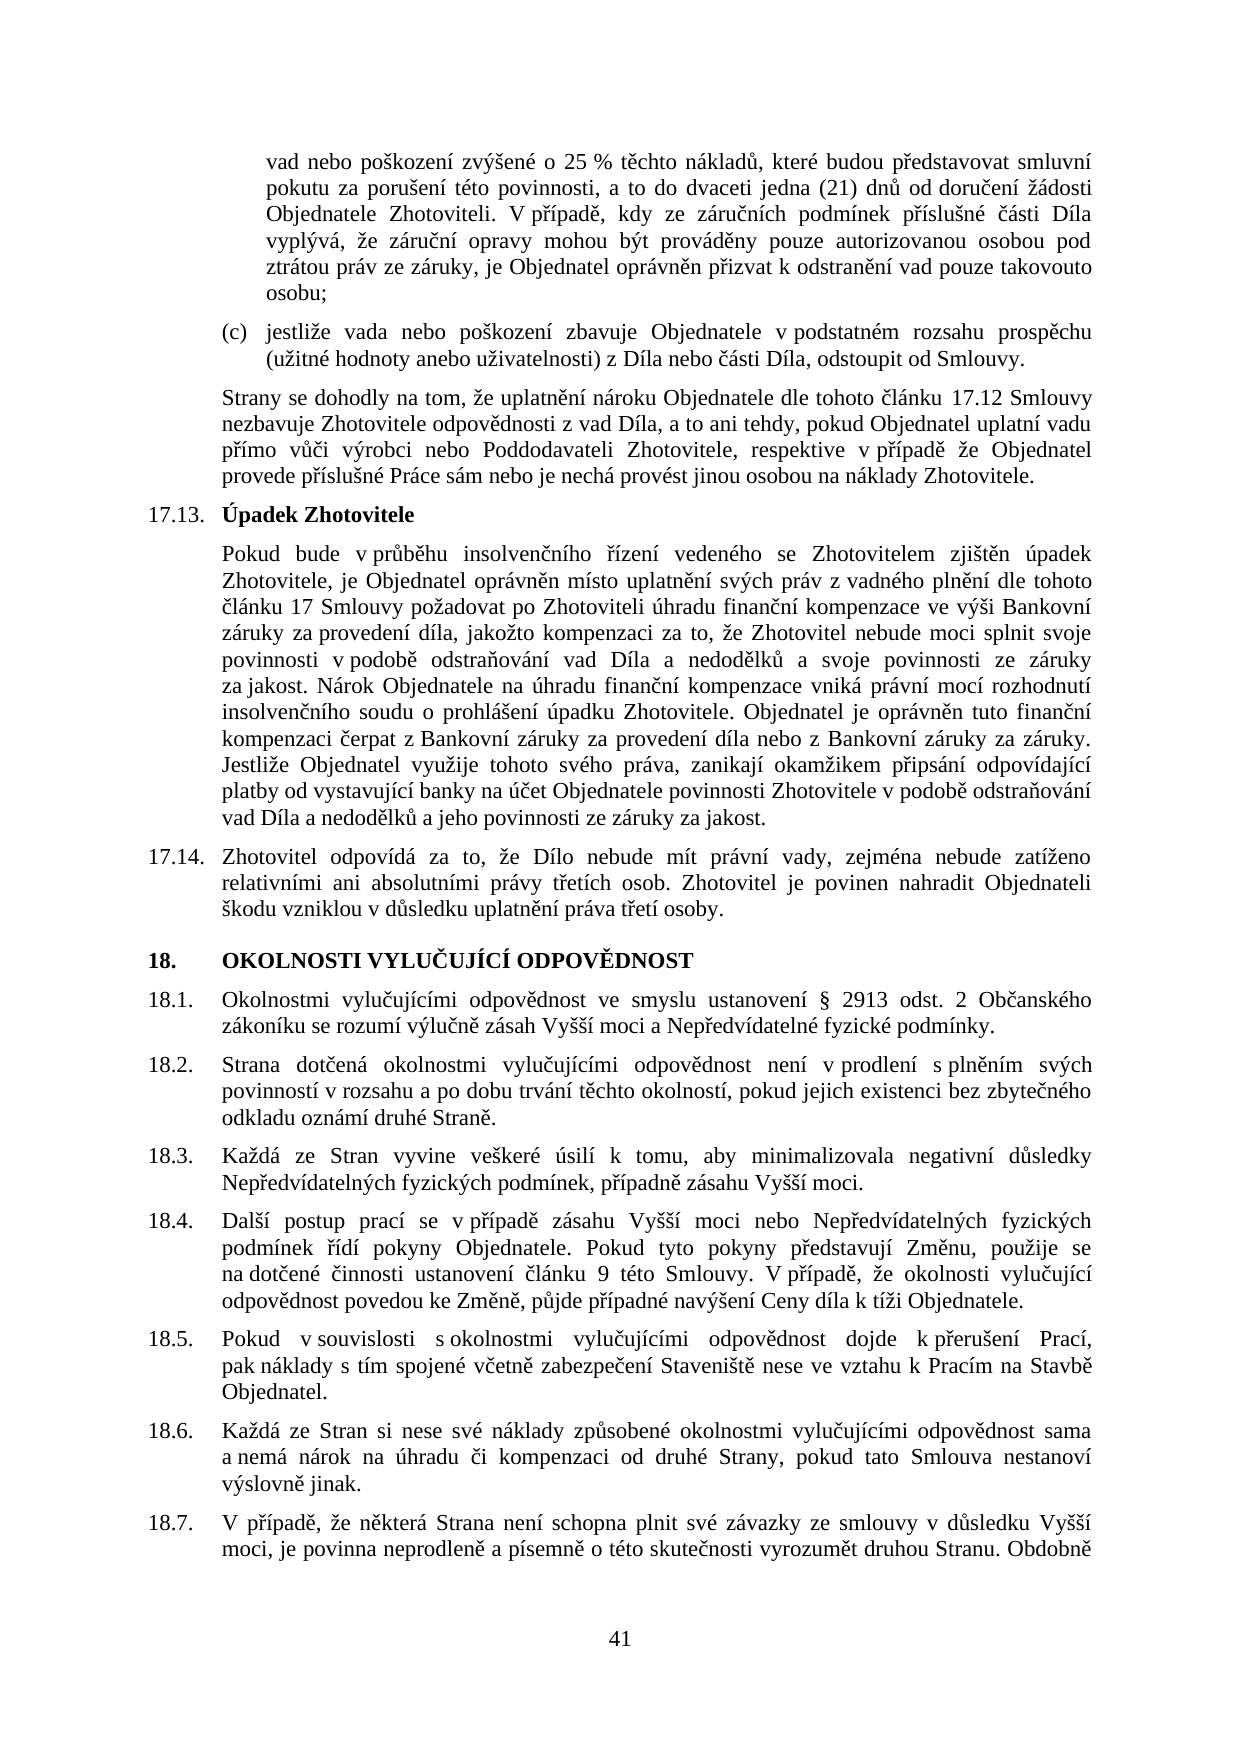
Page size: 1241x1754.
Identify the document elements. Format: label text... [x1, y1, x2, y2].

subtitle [148, 1509, 1092, 1561]
subtitle Pokud v souvislosti s okolnostmi vylučujícími odpovědnost dojde k přerušení Prací, pak náklady s tím spojené včetně zabezpečení Staveniště nese ve vztahu k Pracím na Stavbě Objednatel. [148, 1326, 1092, 1404]
subtitle Každá ze Stran si nese své náklady způsobené okolnostmi vylučujícími odpovědnost sama a nemá nárok na úhradu či kompenzaci od druhé Strany, pokud tato Smlouva nestanoví výslovně jinak. [148, 1417, 1092, 1496]
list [222, 148, 1092, 306]
subtitle Strana dotčená okolnostmi vylučujícími odpovědnost není v prodlení s plněním svých povinností v rozsahu a po dobu trvání těchto okolností, pokud jejich existenci bez zbytečného odkladu oznámí druhé Straně. [148, 1051, 1092, 1130]
list jestliže vada nebo poškození zbavuje Objednatele v podstatném rozsahu prospěchu (užitné hodnoty anebo uživatelnosti) z Díla nebo části Díla, odstoupit od Smlouvy. [222, 318, 1092, 371]
subtitle Další postup prací se v případě zásahu Vyšší moci nebo Nepředvídatelných fyzických podmínek řídí pokyny Objednatele. Pokud tyto pokyny představují Změnu, použije se na dotčené činnosti ustanovení článku 9 této Smlouvy. V případě, že okolnosti vylučující odpovědnost povedou ke Změně, půjde případné navýšení Ceny díla k tíži Objednatele. [148, 1208, 1092, 1313]
subtitle Zhotovitel odpovídá za to, že Dílo nebude mít právní vady, zejména nebude zatíženo relativními ani absolutními právy třetích osob. Zhotovitel je povinen nahradit Objednateli škodu vzniklou v důsledku uplatnění práva třetí osoby. [148, 843, 1092, 922]
subtitle Každá ze Stran vyvine veškeré úsilí k tomu, aby minimalizovala negativní důsledky Nepředvídatelných fyzických podmínek, případně zásahu Vyšší moci. [148, 1142, 1092, 1195]
subtitle Okolnostmi vylučujícími odpovědnost ve smyslu ustanovení § 2913 odst. 2 Občanského zákoníku se rozumí výlučně zásah Vyšší moci a Nepředvídatelné fyzické podmínky. [148, 986, 1092, 1038]
subtitle Úpadek Zhotovitele [148, 501, 1092, 528]
subtitle Pokud bude v průběhu insolvenčního řízení vedeného se Zhotovitelem zjištěn úpadek Zhotovitele, je Objednatel oprávněn místo uplatnění svých práv z vadného plnění dle tohoto článku 17 Smlouvy požadovat po Zhotoviteli úhradu finanční kompenzace ve výši Bankovní záruky za provedení díla, jakožto kompenzaci za to, že Zhotovitel nebude moci splnit svoje povinnosti v podobě odstraňování vad Díla a nedodělků a svoje povinnosti ze záruky za jakost. Nárok Objednatele na úhradu finanční kompenzace vniká právní mocí rozhodnutí insolvenčního soudu o prohlášení úpadku Zhotovitele. Objednatel je oprávněn tuto finanční kompenzaci čerpat z Bankovní záruky za provedení díla nebo z Bankovní záruky za záruky. Jestliže Objednatel využije tohoto svého práva, zanikají okamžikem připsání odpovídající platby od vystavující banky na účet Objednatele povinnosti Zhotovitele v podobě odstraňování vad Díla a nedodělků a jeho povinnosti ze záruky za jakost. [222, 540, 1092, 830]
text Strany se dohodly na tom, že uplatnění nároku Objednatele dle tohoto článku 17.12 Smlouvy nezbavuje Zhotovitele odpovědnosti z vad Díla, a to ani tehdy, pokud Objednatel uplatní vadu přímo vůči výrobci nebo Poddodavateli Zhotovitele, respektive v případě že Objednatel provede příslušné Práce sám nebo je nechá provést jinou osobou na náklady Zhotovitele. [222, 383, 1092, 489]
subtitle Okolnosti vylučující odpovědnost [148, 947, 1092, 973]
